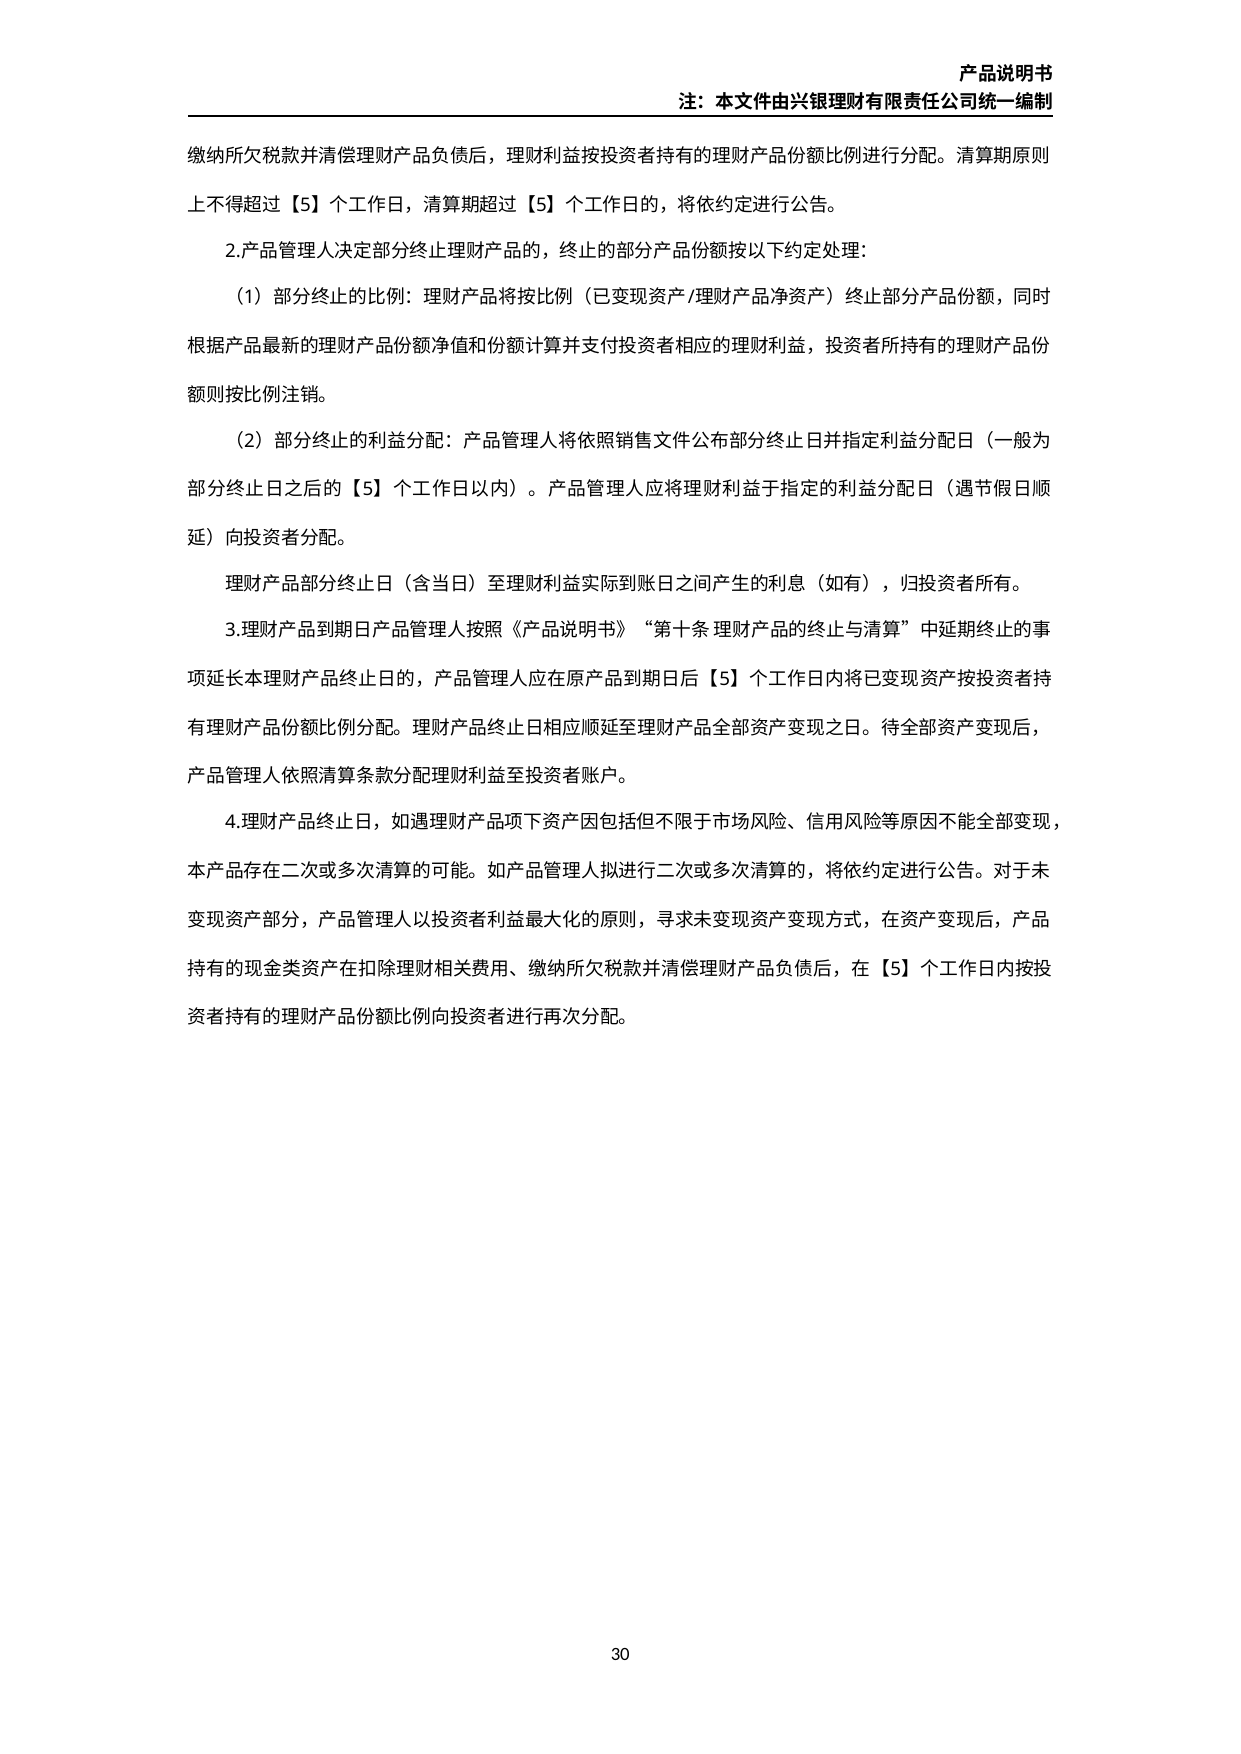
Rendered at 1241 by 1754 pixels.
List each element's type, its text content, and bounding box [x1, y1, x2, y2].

text 理财产品部分终止日（含当日）至理财利益实际到账日之间产生的利息（如有），归投资者所有。 [187, 566, 1053, 599]
text 3.理财产品到期日产品管理人按照《产品说明书》“第十条 理财产品的终止与清算”中延期终止的事项延长本理财产品终止日的，产品管理人应在原产品到期日后【5】个工作日内将已变现资产按投资者持有理财产品份额比例分配。理财产品终止日相应顺延至理财产品全部资产变现之日。待全部资产变现后，产品管理人依照清算条款分配理财利益至投资者账户。 [187, 612, 1053, 791]
text 2.产品管理人决定部分终止理财产品的，终止的部分产品份额按以下约定处理： [187, 233, 1053, 266]
text （2）部分终止的利益分配：产品管理人将依照销售文件公布部分终止日并指定利益分配日（一般为部分终止日之后的【5】个工作日以内）。产品管理人应将理财利益于指定的利益分配日（遇节假日顺延）向投资者分配。 [187, 423, 1053, 553]
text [187, 138, 1053, 219]
text 4.理财产品终止日，如遇理财产品项下资产因包括但不限于市场风险、信用风险等原因不能全部变现，本产品存在二次或多次清算的可能。如产品管理人拟进行二次或多次清算的，将依约定进行公告。对于未变现资产部分，产品管理人以投资者利益最大化的原则，寻求未变现资产变现方式，在资产变现后，产品持有的现金类资产在扣除理财相关费用、缴纳所欠税款并清偿理财产品负债后，在【5】个工作日内按投资者持有的理财产品份额比例向投资者进行再次分配。 [187, 804, 1053, 1032]
text （1）部分终止的比例：理财产品将按比例（已变现资产/理财产品净资产）终止部分产品份额，同时根据产品最新的理财产品份额净值和份额计算并支付投资者相应的理财利益，投资者所持有的理财产品份额则按比例注销。 [187, 279, 1053, 409]
